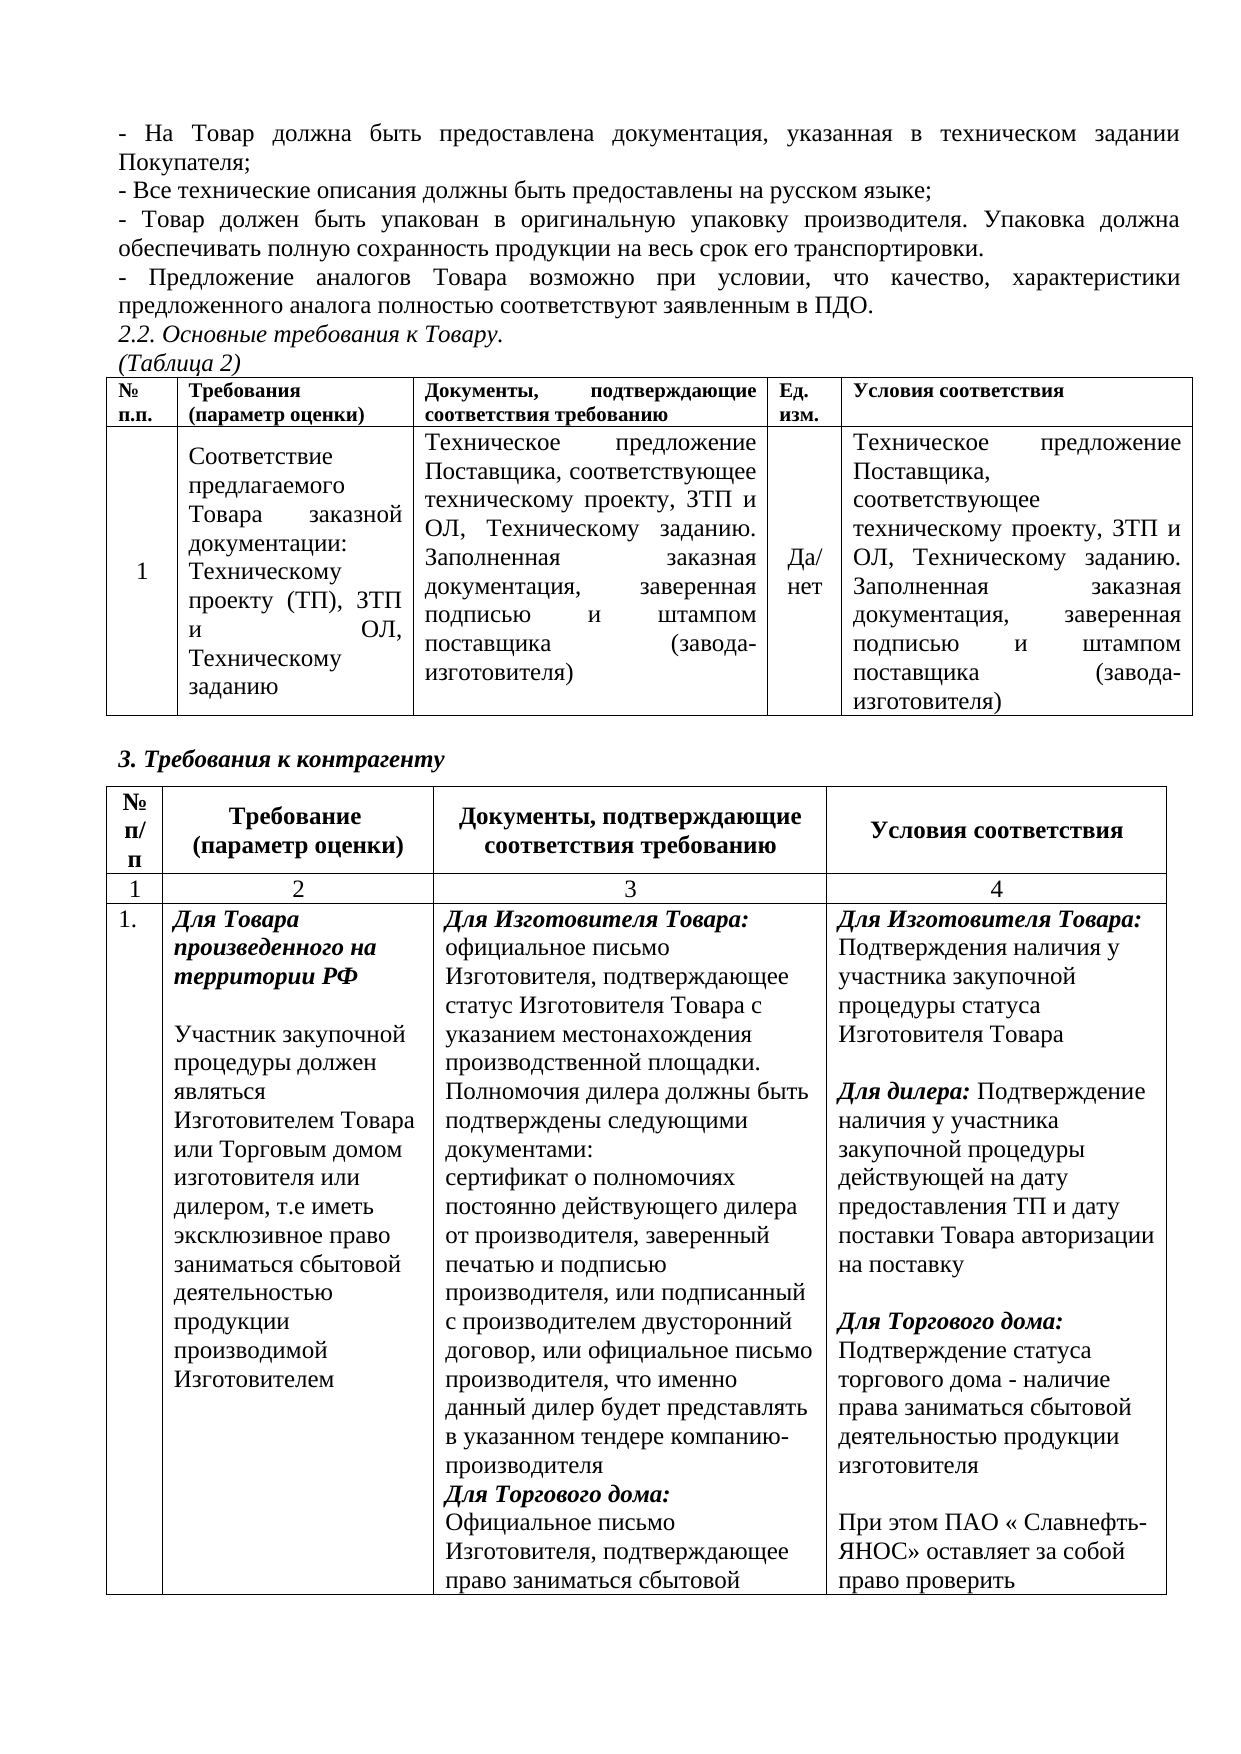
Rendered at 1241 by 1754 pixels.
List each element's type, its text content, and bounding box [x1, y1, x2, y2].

text 2.2. Основные требования к Товару. [118, 319, 1181, 348]
table_cell Техническое предложение Поставщика, соответствующее техническому проекту, ЗТП и ОЛ, Техническому заданию. Заполненная заказная документация, заверенная подписью и штампом поставщика (завода-изготовителя) [414, 427, 767, 714]
table_header Условия соответствия [827, 787, 1166, 873]
text - Предложение аналогов Товара возможно при условии, что качество, характеристики предложенного аналога полностью соответствуют заявленным в ПДО. [118, 262, 1181, 319]
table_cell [163, 904, 433, 1594]
text 3. Требования к контрагенту [118, 744, 1181, 773]
text - Товар должен быть упакован в оригинальную упаковку производителя. Упаковка должна обеспечивать полную сохранность продукции на весь срок его транспортировки. [118, 204, 1181, 262]
table_cell 4 [827, 874, 1166, 903]
table_header Документы, подтверждающие соответствия требованию [414, 378, 767, 426]
table_cell 1. [107, 904, 162, 1594]
table_cell 3 [434, 874, 826, 903]
table_cell Соответствие предлагаемого Товара заказной документации: Техническому проекту (ТП), ЗТП и ОЛ, Техническому заданию [178, 427, 413, 714]
list - На Товар должна быть предоставлена документация, указанная в техническом задании Покупателя; [118, 118, 1181, 176]
table_header Условия соответствия [842, 378, 1192, 426]
table_cell 2 [163, 874, 433, 903]
table_header № п/п [107, 787, 162, 873]
table_cell Да/ нет [768, 427, 841, 714]
table_cell 1 [107, 427, 177, 714]
table_header Требования (параметр оценки) [178, 378, 413, 426]
table_header Ед. изм. [768, 378, 841, 426]
table_cell Техническое предложение Поставщика, соответствующее техническому проекту, ЗТП и ОЛ, Техническому заданию. Заполненная заказная документация, заверенная подписью и штампом поставщика (завода-изготовителя) [842, 427, 1192, 714]
text - Все технические описания должны быть предоставлены на русском языке; [118, 176, 1181, 204]
table_header Документы, подтверждающие соответствия требованию [434, 787, 826, 873]
table_header Требование (параметр оценки) [163, 787, 433, 873]
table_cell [827, 904, 1166, 1594]
text (Таблица 2) [118, 348, 1181, 377]
table_header № п.п. [107, 378, 177, 426]
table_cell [434, 904, 826, 1594]
table_cell 1 [107, 874, 162, 903]
